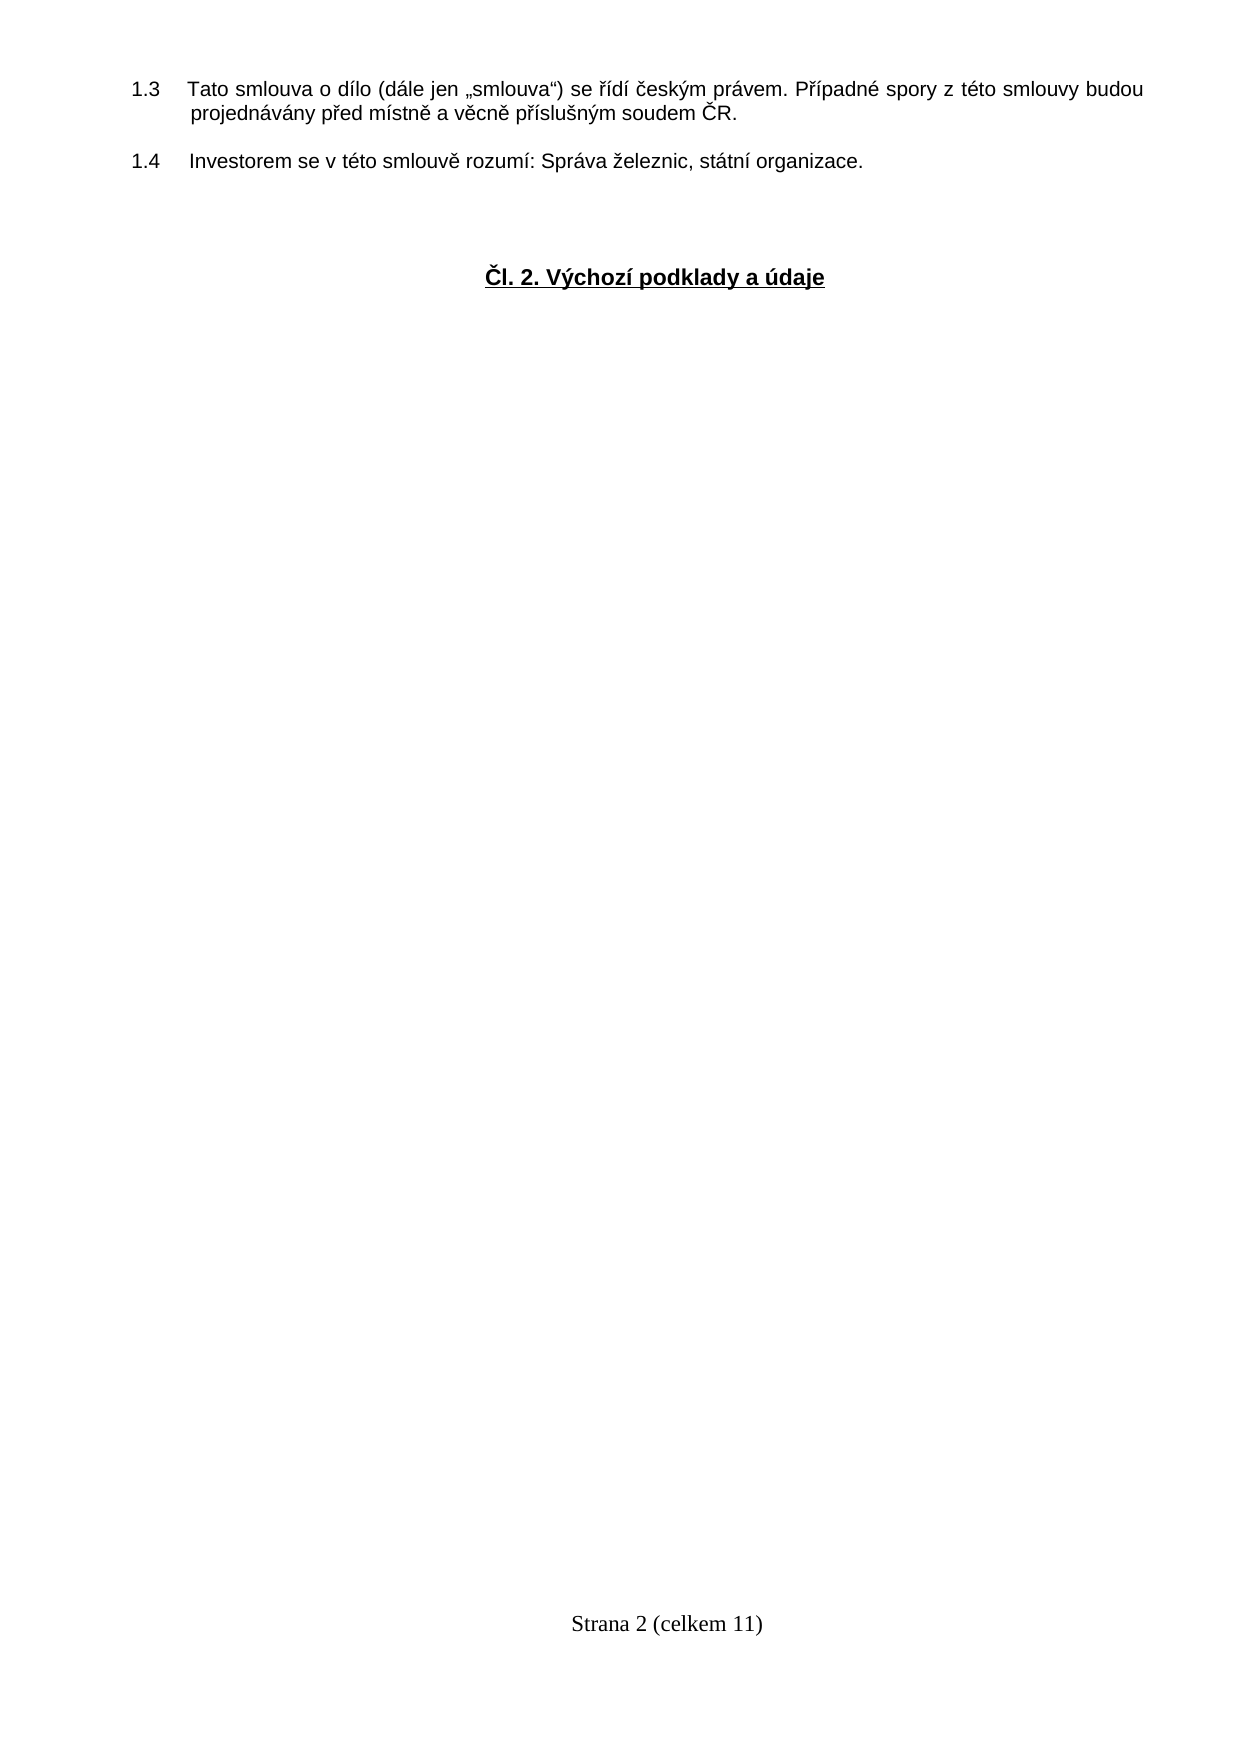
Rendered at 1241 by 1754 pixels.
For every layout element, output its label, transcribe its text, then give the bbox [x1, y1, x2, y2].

subtitle 1.3 Tato smlouva o dílo (dále jen „smlouva“) se řídí českým právem. Případné spory z této smlouvy budou projednávány před místně a věcně příslušným soudem ČR. [131, 76, 1144, 124]
subtitle Výchozí podklady a údaje [515, 264, 1144, 290]
subtitle 1.4 Investorem se v této smlouvě rozumí: Správa železnic, státní organizace. [131, 149, 1144, 173]
